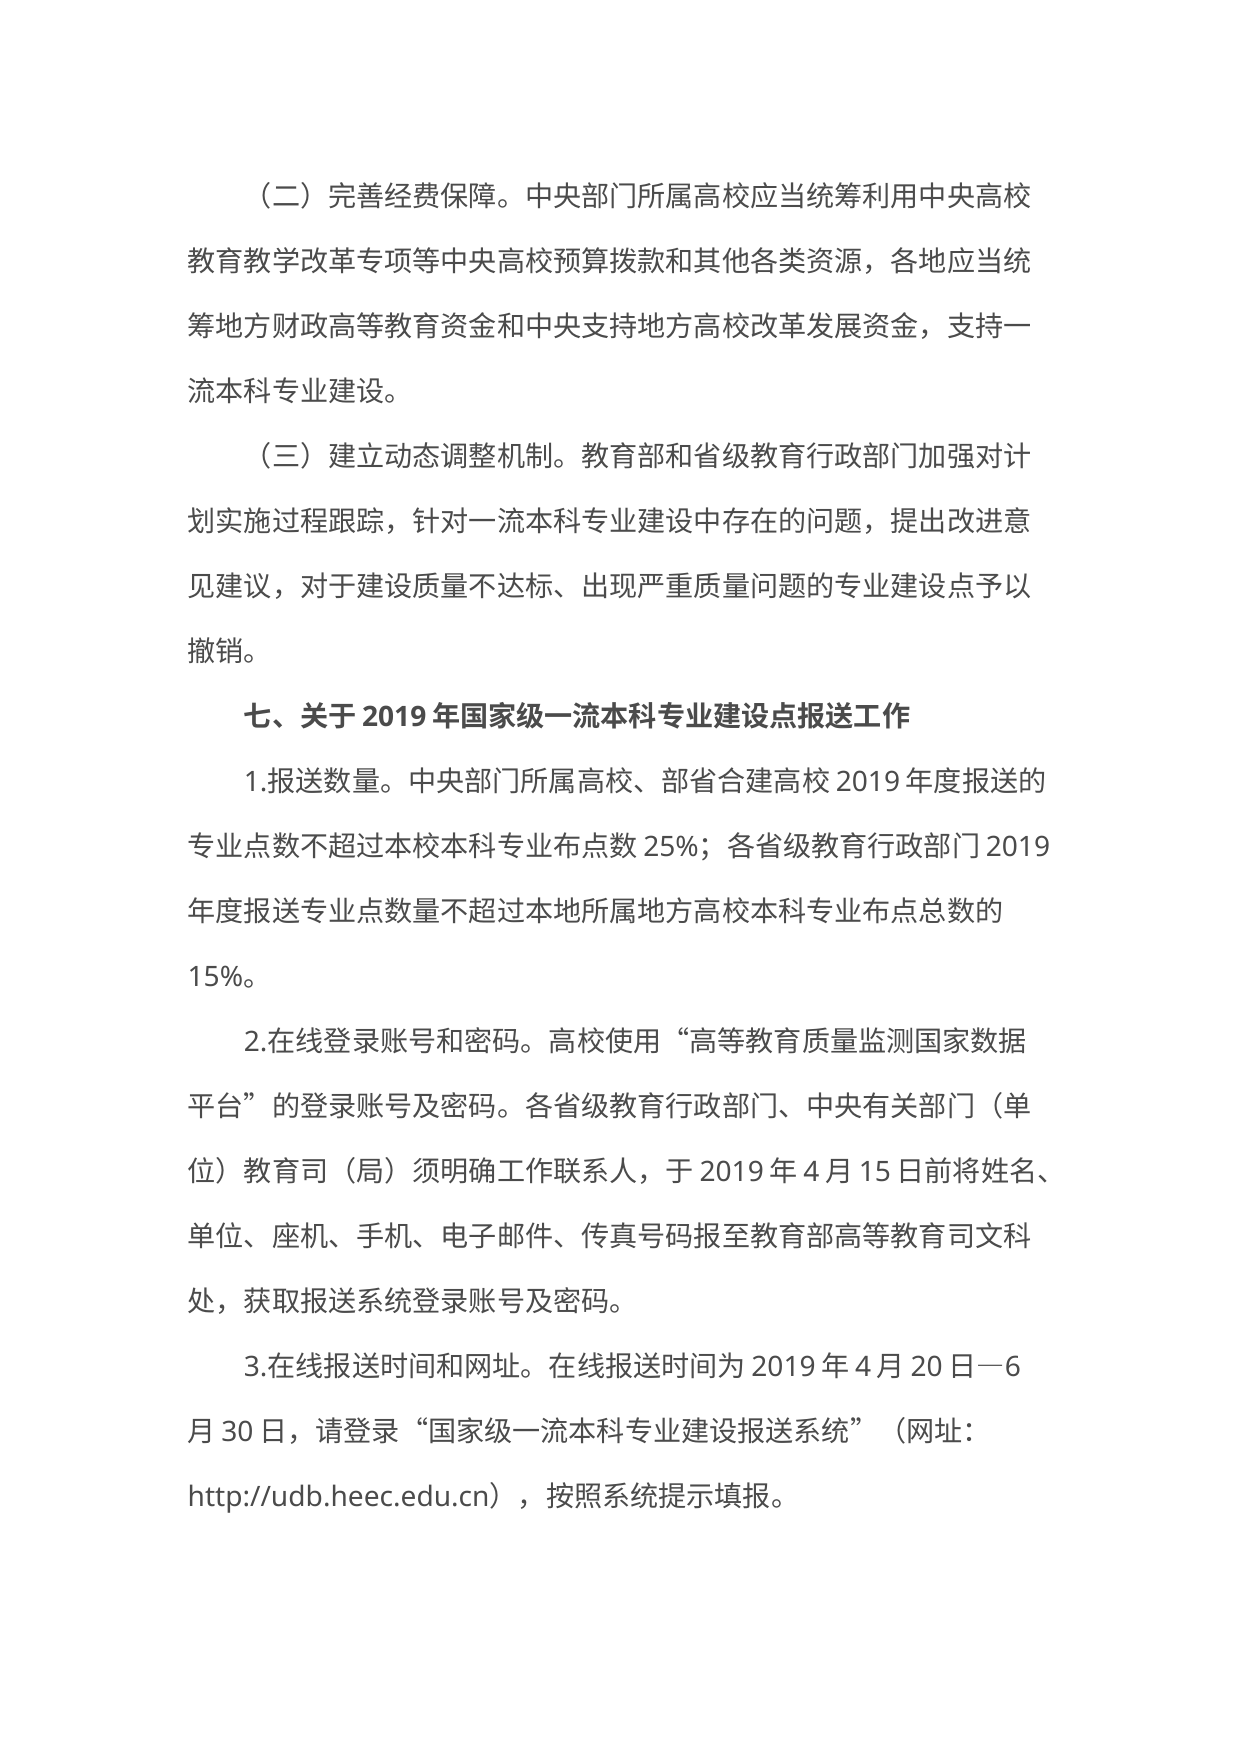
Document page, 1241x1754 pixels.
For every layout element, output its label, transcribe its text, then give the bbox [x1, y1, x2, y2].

text （二）完善经费保障。中央部门所属高校应当统筹利用中央高校教育教学改革专项等中央高校预算拨款和其他各类资源，各地应当统筹地方财政高等教育资金和中央支持地方高校改革发展资金，支持一流本科专业建设。 [187, 162, 1053, 422]
text 3.在线报送时间和网址。在线报送时间为2019年4月20日—6月30日，请登录“国家级一流本科专业建设报送系统”（网址：http://udb.heec.edu.cn），按照系统提示填报。 [187, 1332, 1053, 1527]
text （三）建立动态调整机制。教育部和省级教育行政部门加强对计划实施过程跟踪，针对一流本科专业建设中存在的问题，提出改进意见建议，对于建设质量不达标、出现严重质量问题的专业建设点予以撤销。 [187, 422, 1053, 682]
text 2.在线登录账号和密码。高校使用“高等教育质量监测国家数据平台”的登录账号及密码。各省级教育行政部门、中央有关部门（单位）教育司（局）须明确工作联系人，于2019年4月15日前将姓名、单位、座机、手机、电子邮件、传真号码报至教育部高等教育司文科处，获取报送系统登录账号及密码。 [187, 1007, 1053, 1332]
text 七、关于2019年国家级一流本科专业建设点报送工作 [187, 682, 1053, 747]
text 1.报送数量。中央部门所属高校、部省合建高校2019年度报送的专业点数不超过本校本科专业布点数25%；各省级教育行政部门2019年度报送专业点数量不超过本地所属地方高校本科专业布点总数的15%。 [187, 747, 1053, 1007]
